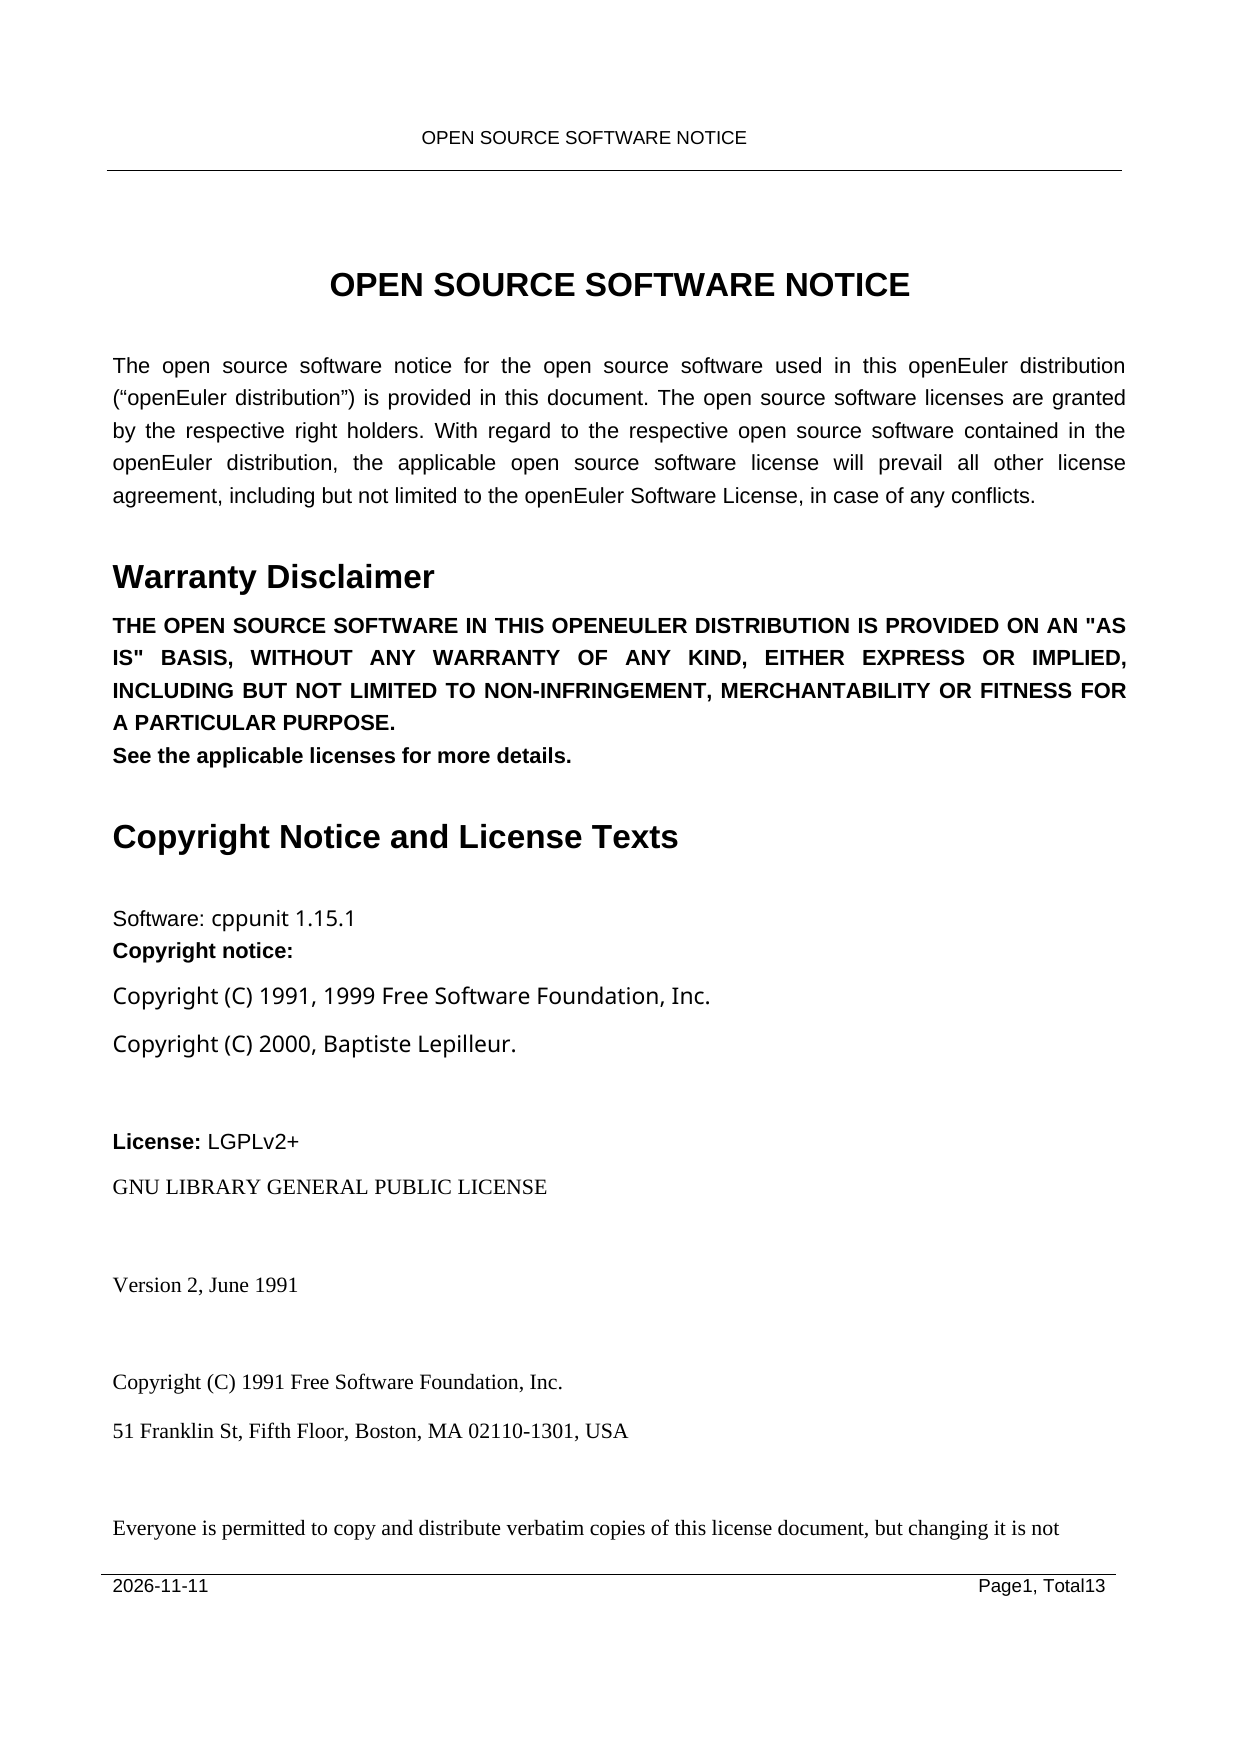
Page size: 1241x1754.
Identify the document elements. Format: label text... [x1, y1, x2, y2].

text Warranty Disclaimer [112, 544, 1128, 609]
text Copyright Notice and License Texts [112, 804, 1128, 869]
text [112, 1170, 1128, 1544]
text OPEN SOURCE SOFTWARE NOTICE [112, 251, 1128, 316]
text The open source software notice for the open source software used in this openEuler distribution (“openEuler distribution”) is provided in this document. The open source software licenses are granted by the respective right holders. With regard to the respective open source software contained in the openEuler distribution, the applicable open source software license will prevail all other license agreement, including but not limited to the openEuler Software License, in case of any conflicts. [112, 349, 1128, 511]
text License: LGPLv2+ [112, 1125, 1128, 1158]
text Copyright (C) 1991, 1999 Free Software Foundation, Inc. Copyright (C) 2000, Baptiste Lepilleur. [112, 979, 1128, 1109]
text Software: cppunit 1.15.1 [112, 901, 1128, 934]
text Copyright notice: [112, 934, 1128, 966]
text THE OPEN SOURCE SOFTWARE IN THIS OPENEULER DISTRIBUTION IS PROVIDED ON AN "AS IS" BASIS, WITHOUT ANY WARRANTY OF ANY KIND, EITHER EXPRESS OR IMPLIED, INCLUDING BUT NOT LIMITED TO NON-INFRINGEMENT, MERCHANTABILITY OR FITNESS FOR A PARTICULAR PURPOSE. See the applicable licenses for more details. [112, 609, 1128, 771]
